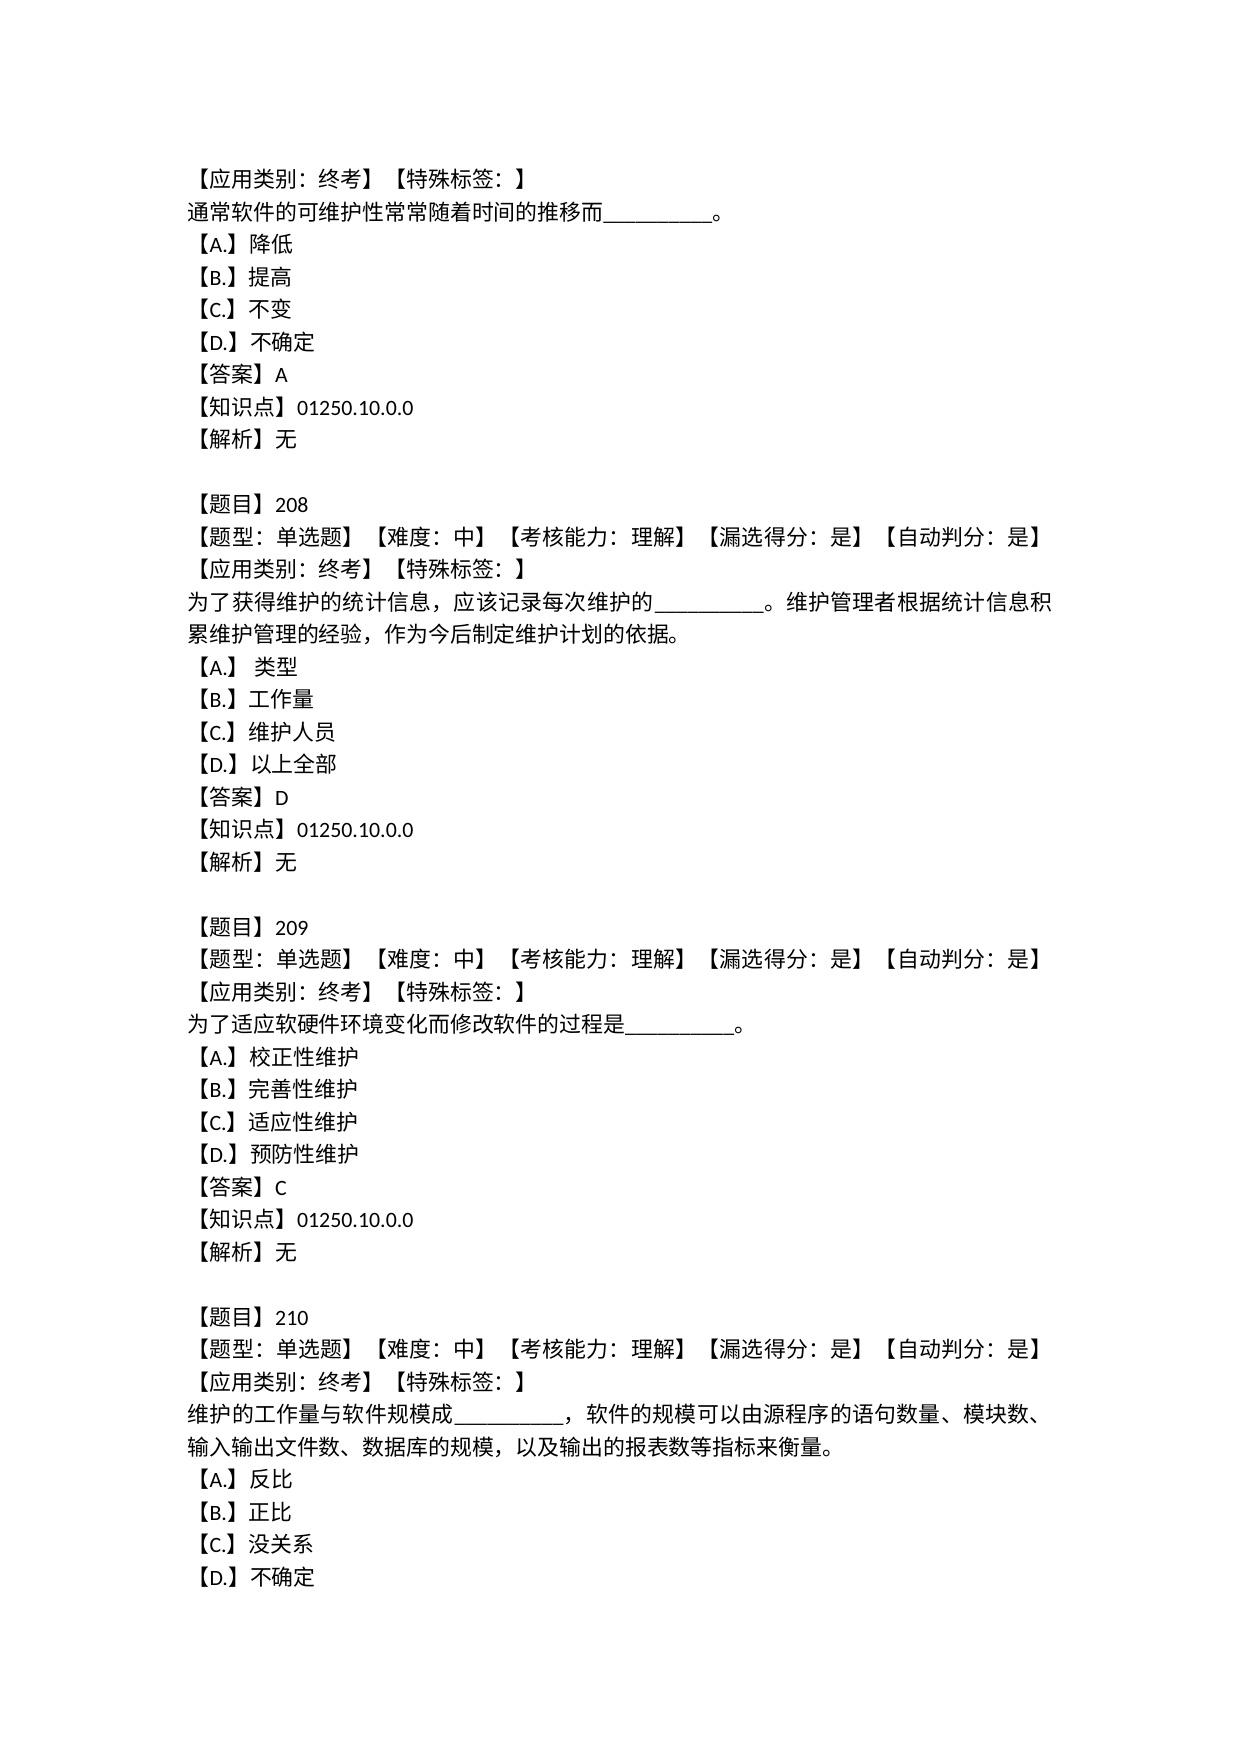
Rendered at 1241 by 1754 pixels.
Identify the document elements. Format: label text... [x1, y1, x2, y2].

text 【解析】无 [187, 844, 1053, 877]
text 【B.】提高 [187, 259, 1053, 292]
text 【答案】C [187, 1169, 1053, 1202]
text 【D.】以上全部 [187, 747, 1053, 779]
text 为了获得维护的统计信息，应该记录每次维护的__________。维护管理者根据统计信息积累维护管理的经验，作为今后制定维护计划的依据。 [187, 584, 1053, 649]
text 【知识点】01250.10.0.0 [187, 1202, 1053, 1234]
text 【解析】无 [187, 422, 1053, 454]
text 【A.】 类型 [187, 649, 1053, 682]
text 【题型：单选题】【难度：中】【考核能力：理解】【漏选得分：是】【自动判分：是】【应用类别：终考】【特殊标签：】 [187, 942, 1053, 1007]
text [187, 1332, 1053, 1397]
text 【A.】校正性维护 [187, 1039, 1053, 1072]
text 【D.】预防性维护 [187, 1137, 1053, 1169]
text 【C.】适应性维护 [187, 1104, 1053, 1137]
text 【知识点】01250.10.0.0 [187, 812, 1053, 844]
text 【题目】208 [187, 487, 1053, 519]
text 【题目】209 [187, 909, 1053, 942]
text 【解析】无 [187, 1234, 1053, 1267]
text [187, 162, 1053, 194]
text 【D.】不确定 [187, 324, 1053, 357]
text 【C.】维护人员 [187, 714, 1053, 747]
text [187, 519, 1053, 584]
text 【B.】工作量 [187, 682, 1053, 714]
text 【A.】降低 [187, 227, 1053, 259]
text 【C.】没关系 [187, 1527, 1053, 1559]
text 【知识点】01250.10.0.0 [187, 389, 1053, 422]
text 【A.】反比 [187, 1462, 1053, 1494]
text 【题目】210 [187, 1299, 1053, 1332]
text 【答案】A [187, 357, 1053, 389]
text 【D.】不确定 [187, 1559, 1053, 1592]
text 【B.】完善性维护 [187, 1072, 1053, 1104]
text 【C.】不变 [187, 292, 1053, 324]
text 【答案】D [187, 779, 1053, 812]
text 通常软件的可维护性常常随着时间的推移而__________。 [187, 194, 1053, 227]
text 维护的工作量与软件规模成__________，软件的规模可以由源程序的语句数量、模块数、输入输出文件数、数据库的规模，以及输出的报表数等指标来衡量。 [187, 1397, 1053, 1462]
text 【B.】正比 [187, 1494, 1053, 1527]
text 为了适应软硬件环境变化而修改软件的过程是__________。 [187, 1007, 1053, 1039]
